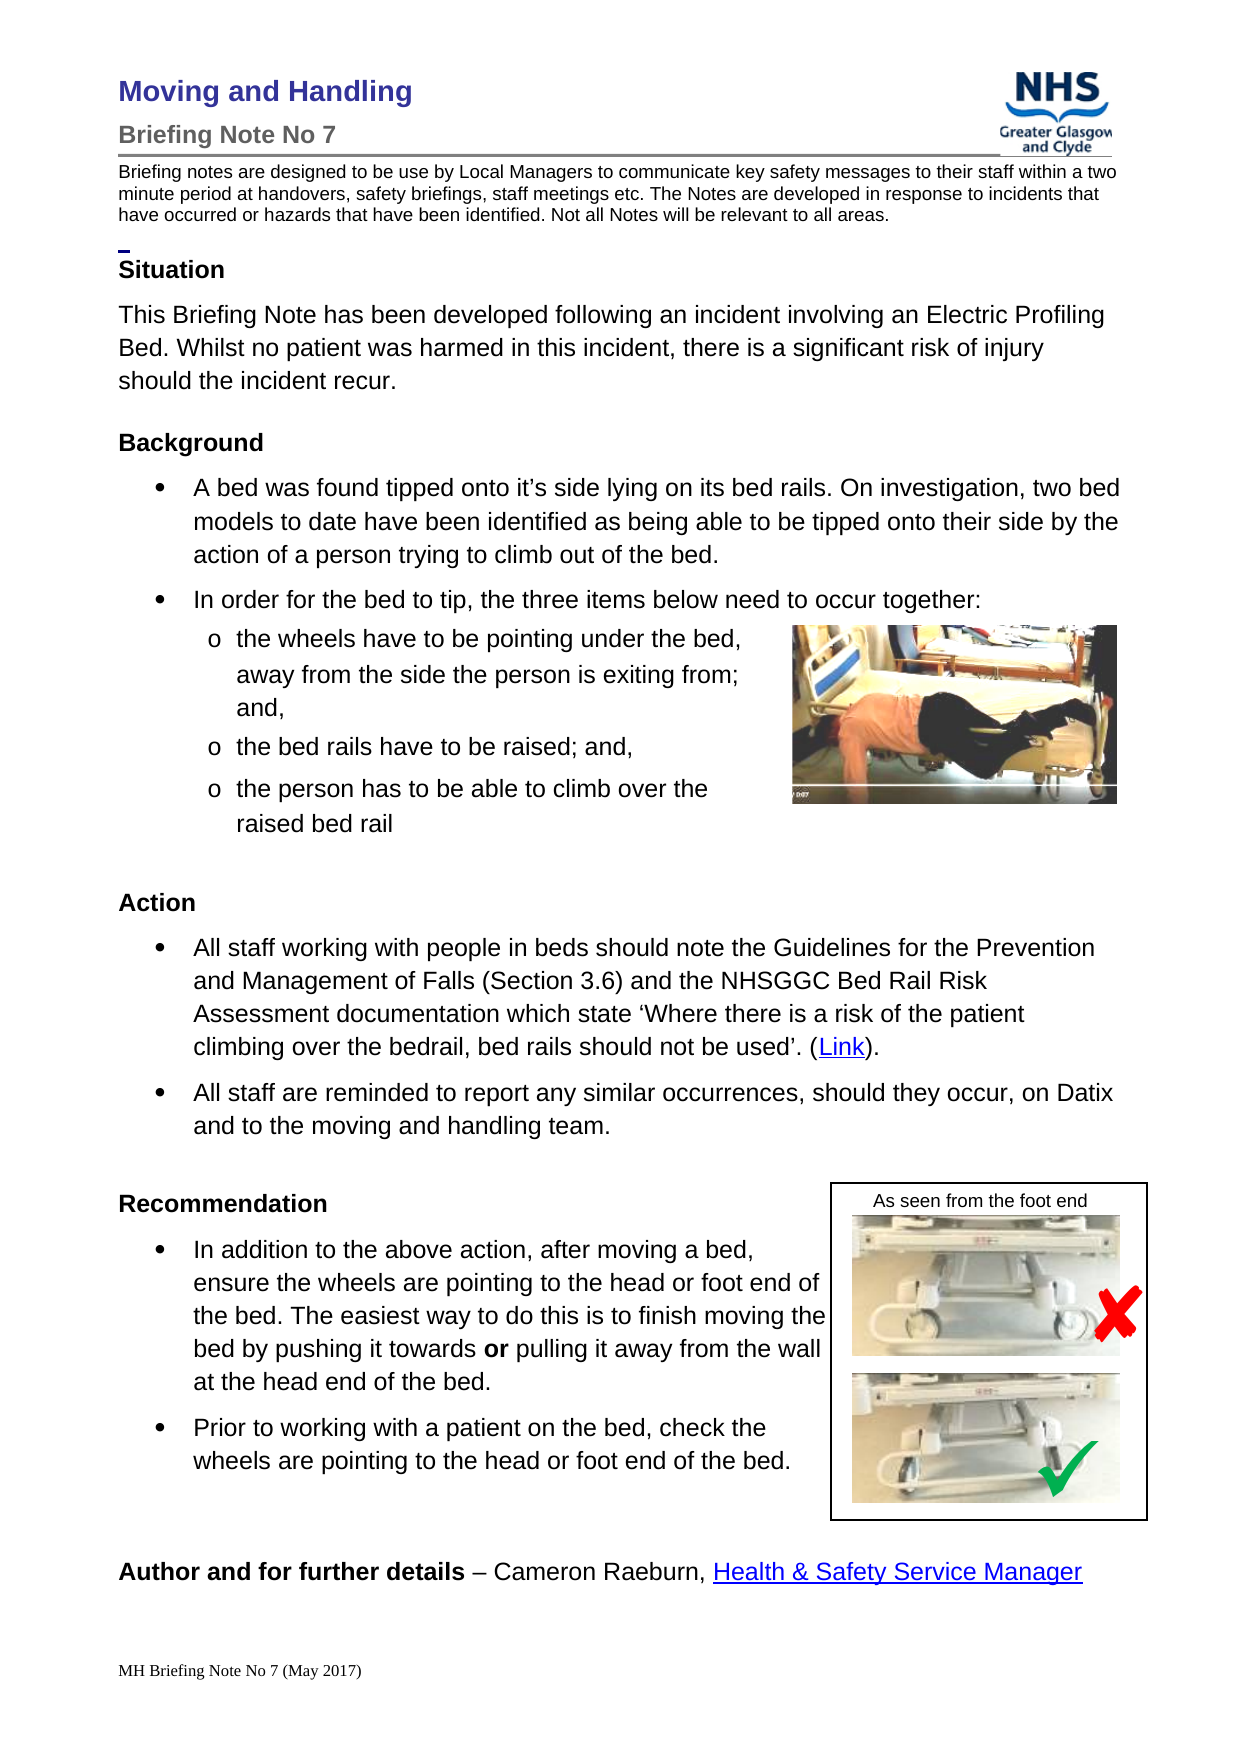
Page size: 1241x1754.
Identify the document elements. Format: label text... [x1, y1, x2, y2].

text Recommendation [118, 1189, 830, 1218]
list All staff are reminded to report any similar occurrences, should they occur, on Datix and to the moving and handling team. [156, 1078, 1122, 1139]
list All staff working with people in beds should note the Guidelines for the Prevention and Management of Falls (Section 3.6) and the NHSGGC Bed Rail Risk Assessment documentation which state ‘Where there is a risk of the patient climbing over the bedrail, bed rails should not be used’. (Link). [156, 933, 1122, 1061]
list In order for the bed to tip, the three items below need to occur together: [156, 585, 1122, 614]
list In addition to the above action, after moving a bed, ensure the wheels are pointing to the head or foot end of the bed. The easiest way to do this is to finish moving the bed by pushing it towards or pulling it away from the wall at the head end of the bed. [156, 1235, 830, 1396]
text Author and for further details – Cameron Raeburn, Health & Safety Service Manager [118, 1557, 1122, 1586]
list Prior to working with a patient on the bed, check the wheels are pointing to the head or foot end of the bed. [156, 1413, 830, 1474]
text Situation [118, 254, 1122, 283]
list the person has to be able to climb over the raised bed rail [207, 774, 1122, 838]
list the bed rails have to be raised; and, [207, 732, 792, 763]
text This Briefing Note has been developed following an incident involving an Electric Profiling Bed. Whilst no patient was harmed in this incident, there is a significant risk of injury should the incident recur. [118, 300, 1122, 395]
list A bed was found tipped onto it’s side lying on its bed rails. On investigation, two bed models to date have been identified as being able to be tipped onto their side by the action of a person trying to climb out of the bed. [156, 473, 1122, 568]
text Action [118, 887, 1122, 916]
picture [999, 72, 1112, 154]
list the wheels have to be pointing under the bed, away from the side the person is exiting from; and, [207, 624, 1122, 721]
text Background [118, 428, 1122, 457]
